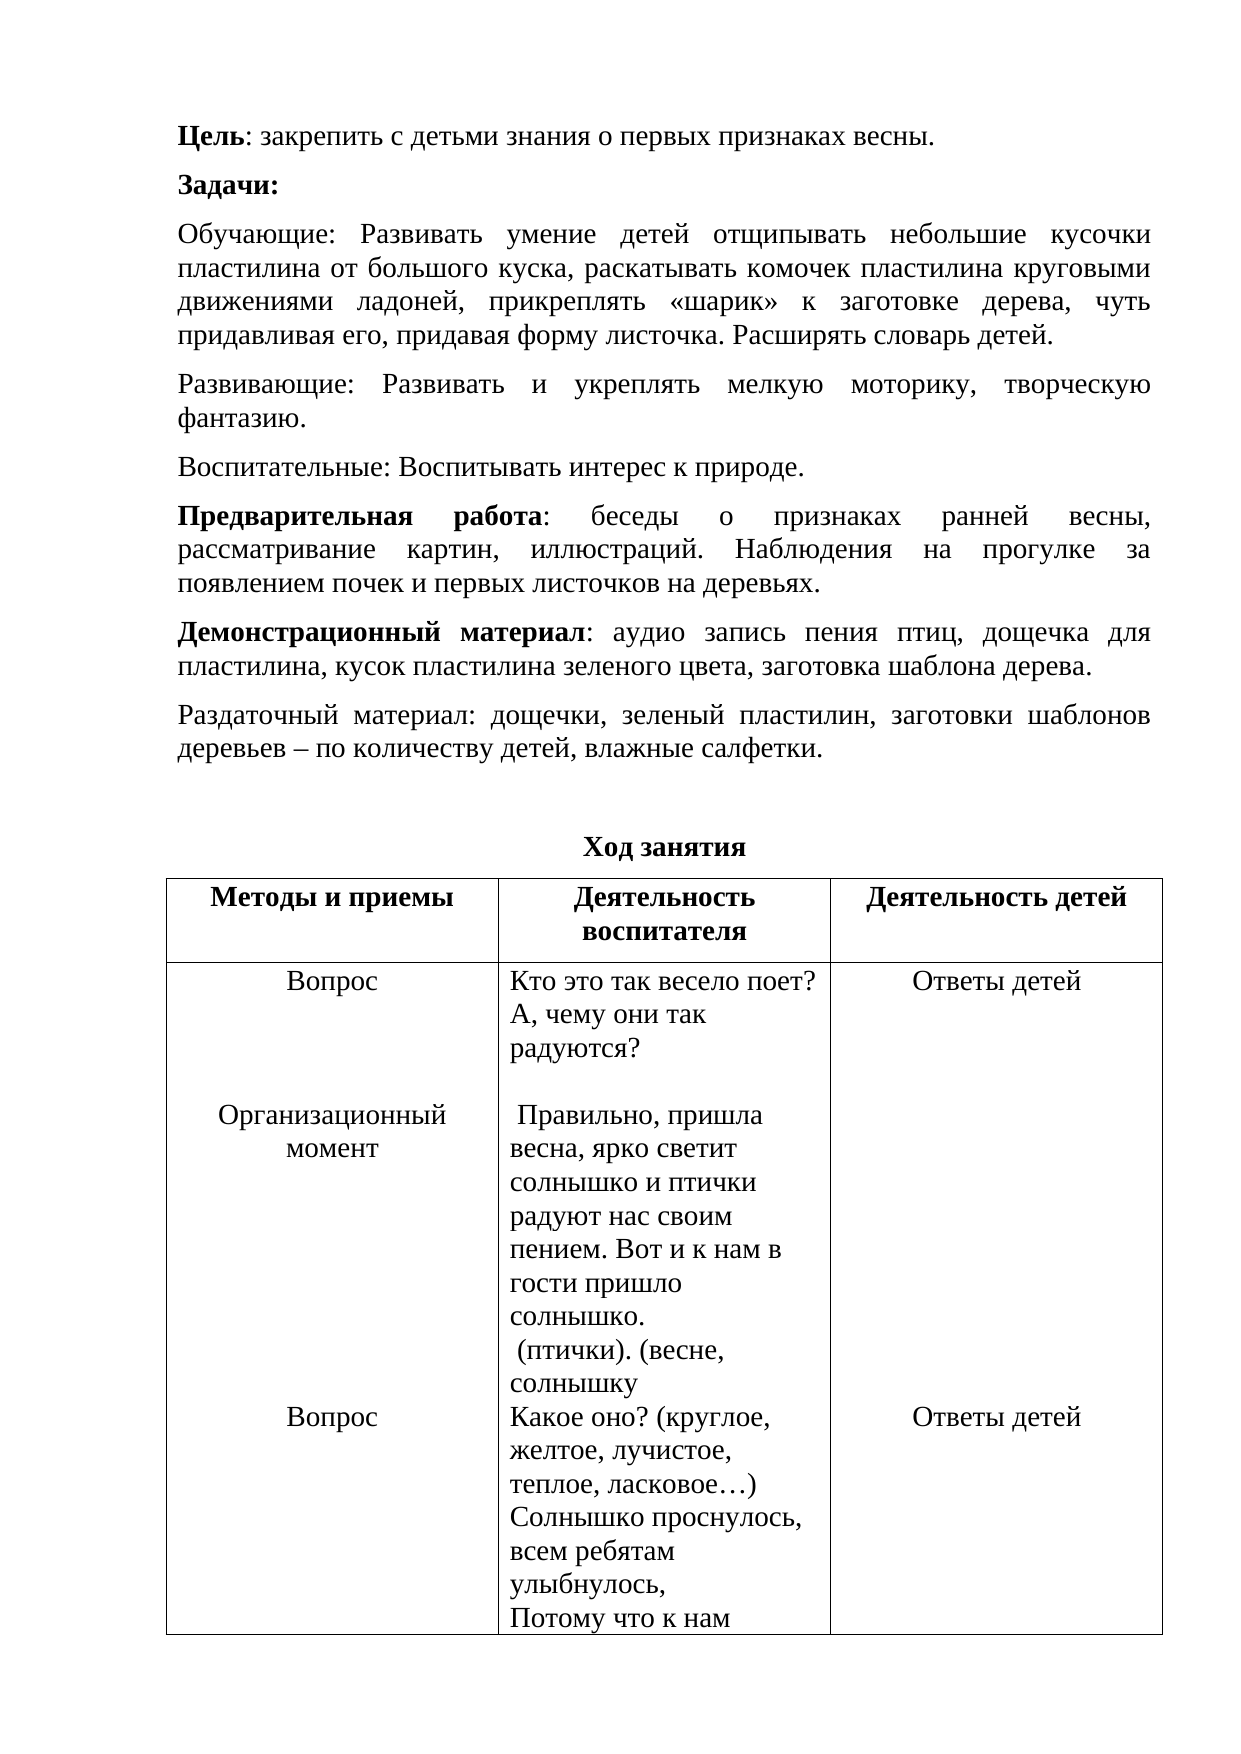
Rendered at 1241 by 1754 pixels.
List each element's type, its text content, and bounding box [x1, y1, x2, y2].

text Ход занятия [177, 829, 1152, 862]
text Воспитательные: Воспитывать интерес к природе. [177, 449, 1152, 482]
text Демонстрационный материал: аудио запись пения птиц, дощечка для пластилина, кусок пластилина зеленого цвета, заготовка шаблона дерева. [177, 614, 1152, 681]
text Раздаточный материал: дощечки, зеленый пластилин, заготовки шаблонов деревьев – по количеству детей, влажные салфетки. [177, 697, 1152, 764]
text Предварительная работа: беседы о признаках ранней весны, рассматривание картин, иллюстраций. Наблюдения на прогулке за появлением почек и первых листочков на деревьях. [177, 498, 1152, 599]
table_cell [499, 963, 830, 1634]
text Обучающие: Развивать умение детей отщипывать небольшие кусочки пластилина от большого куска, раскатывать комочек пластилина круговыми движениями ладоней, прикреплять «шарик» к заготовке дерева, чуть придавливая его, придавая форму листочка. Расширять словарь детей. [177, 216, 1152, 351]
text Цель: закрепить с детьми знания о первых признаках весны. [177, 118, 1152, 152]
table_header Деятельность детей [831, 879, 1162, 962]
table_header Деятельность воспитателя [499, 879, 830, 962]
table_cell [167, 963, 498, 1634]
table_header Методы и приемы [167, 879, 498, 962]
text Развивающие: Развивать и укреплять мелкую моторику, творческую фантазию. [177, 366, 1152, 433]
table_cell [831, 963, 1162, 1634]
text Задачи: [177, 167, 1152, 201]
